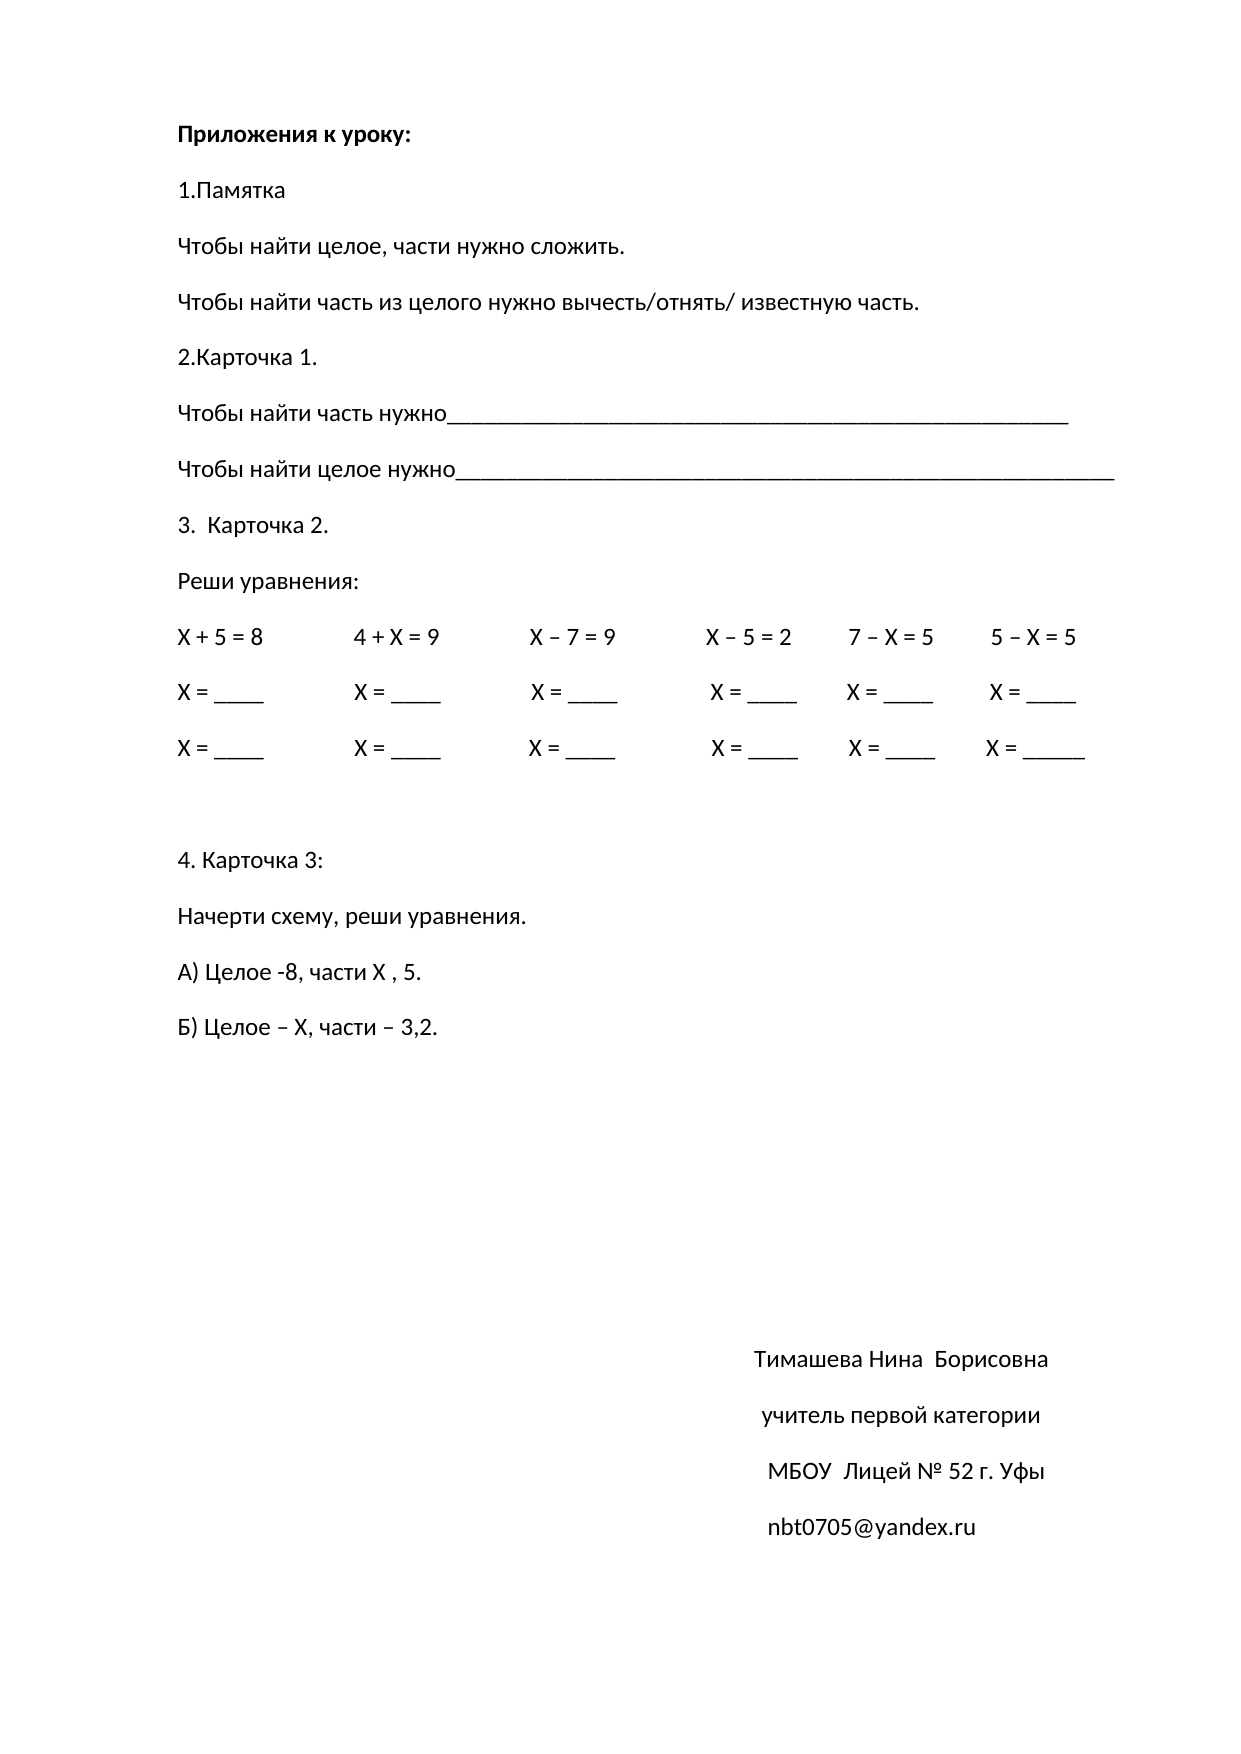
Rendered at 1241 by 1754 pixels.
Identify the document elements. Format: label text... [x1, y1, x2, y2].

text 3. Карточка 2. [177, 509, 1152, 539]
text Чтобы найти часть из целого нужно вычесть/отнять/ известную часть. [177, 286, 1152, 316]
text Тимашева Нина Борисовна [177, 1344, 1152, 1374]
text Начерти схему, реши уравнения. [177, 900, 1152, 930]
text nbt0705@yandex.ru [177, 1511, 1152, 1542]
text 1.Памятка [177, 174, 1152, 204]
text Х = ____ Х = ____ Х = ____ Х = ____ Х = ____ Х = _____ [177, 732, 1152, 763]
text учитель первой категории [177, 1399, 1152, 1430]
text Х = ____ Х = ____ Х = ____ Х = ____ Х = ____ Х = ____ [177, 676, 1152, 707]
text Чтобы найти часть нужно__________________________________________________ [177, 397, 1152, 428]
text Чтобы найти целое нужно_____________________________________________________ [177, 453, 1152, 484]
text Х + 5 = 8 4 + Х = 9 Х – 7 = 9 Х – 5 = 2 7 – Х = 5 5 – Х = 5 [177, 621, 1152, 651]
text А) Целое -8, части Х , 5. [177, 956, 1152, 986]
text Чтобы найти целое, части нужно сложить. [177, 230, 1152, 260]
text Приложения к уроку: [177, 118, 1152, 149]
text 4. Карточка 3: [177, 844, 1152, 874]
text МБОУ Лицей № 52 г. Уфы [177, 1455, 1152, 1486]
text Реши уравнения: [177, 565, 1152, 595]
text Б) Целое – Х, части – 3,2. [177, 1011, 1152, 1042]
text 2.Карточка 1. [177, 341, 1152, 372]
